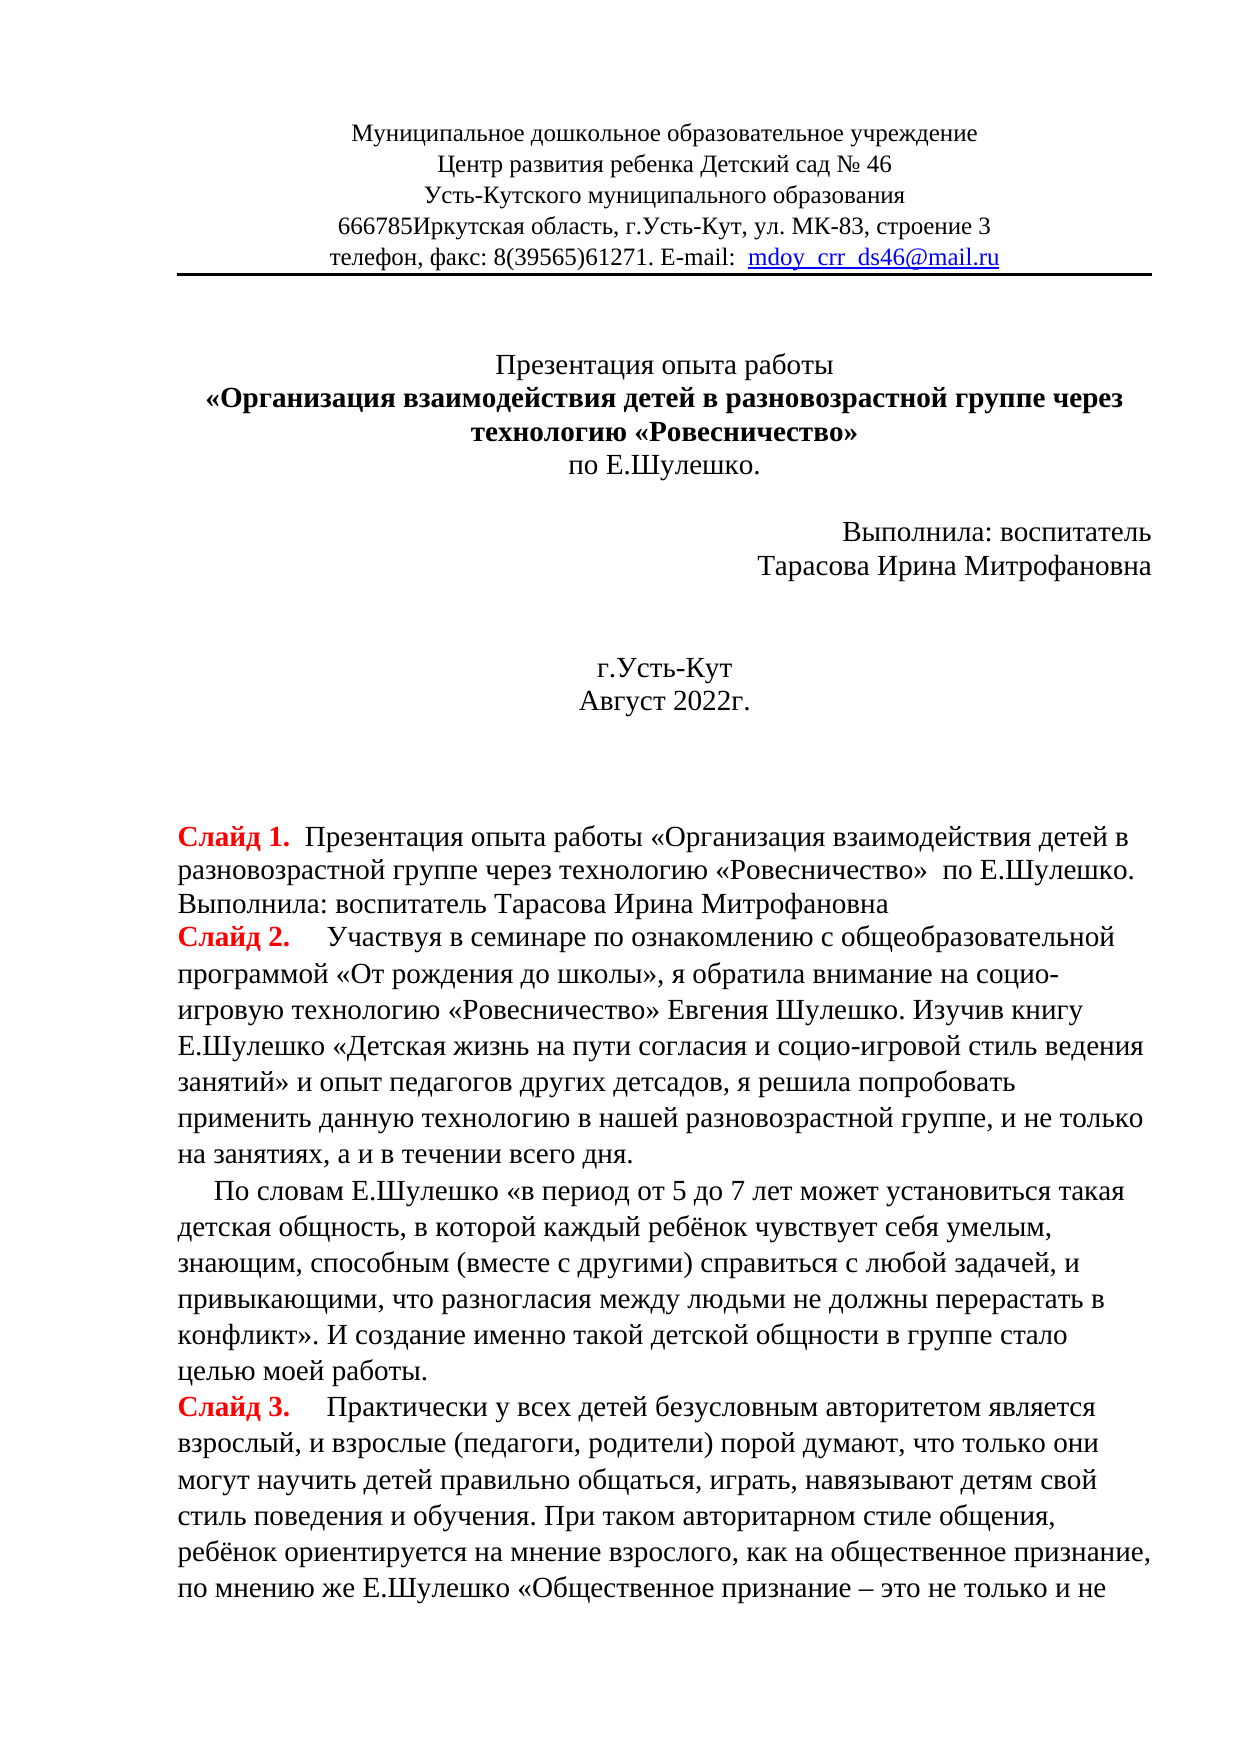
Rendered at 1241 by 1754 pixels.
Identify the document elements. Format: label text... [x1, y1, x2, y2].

text «Организация взаимодействия детей в разновозрастной группе через технологию «Ровесничество» [177, 380, 1152, 447]
text Усть-Кутского муниципального образования [177, 180, 1152, 209]
text По словам Е.Шулешко «в период от 5 до 7 лет может установиться такая детская общность, в которой каждый ребёнок чувствует себя умелым, знающим, способным (вместе с другими) справиться с любой задачей, и привыкающими, что разногласия между людьми не должны перерастать в конфликт». И создание именно такой детской общности в группе стало целью моей работы. [177, 1173, 1152, 1387]
text Презентация опыта работы [177, 347, 1152, 380]
text г.Усть-Кут [177, 650, 1152, 683]
text Выполнила: воспитатель [177, 514, 1152, 548]
text Муниципальное дошкольное образовательное учреждение [177, 118, 1152, 147]
text Тарасова Ирина Митрофановна [177, 548, 1152, 582]
text 666785Иркутская область, г.Усть-Кут, ул. МК-83, строение 3 [177, 211, 1152, 240]
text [177, 1389, 1152, 1604]
text телефон, факс: 8(39565)61271. E-mail: mdoy_crr_ds46@mail.ru [177, 242, 1152, 273]
text Выполнила: воспитатель Тарасова Ирина Митрофановна [177, 886, 1152, 919]
text Слайд 2. Участвуя в семинаре по ознакомлению с общеобразовательной программой «От рождения до школы», я обратила внимание на социо-игровую технологию «Ровесничество» Евгения Шулешко. Изучив книгу Е.Шулешко «Детская жизнь на пути согласия и социо-игровой стиль ведения занятий» и опыт педагогов других детсадов, я решила попробовать применить данную технологию в нашей разновозрастной группе, и не только на занятиях, а и в течении всего дня. [177, 919, 1152, 1170]
text Слайд 1. Презентация опыта работы «Организация взаимодействия детей в разновозрастной группе через технологию «Ровесничество» по Е.Шулешко. [177, 819, 1152, 886]
text по Е.Шулешко. [177, 447, 1152, 481]
text Центр развития ребенка Детский сад № 46 [177, 149, 1152, 178]
text Август 2022г. [177, 683, 1152, 717]
